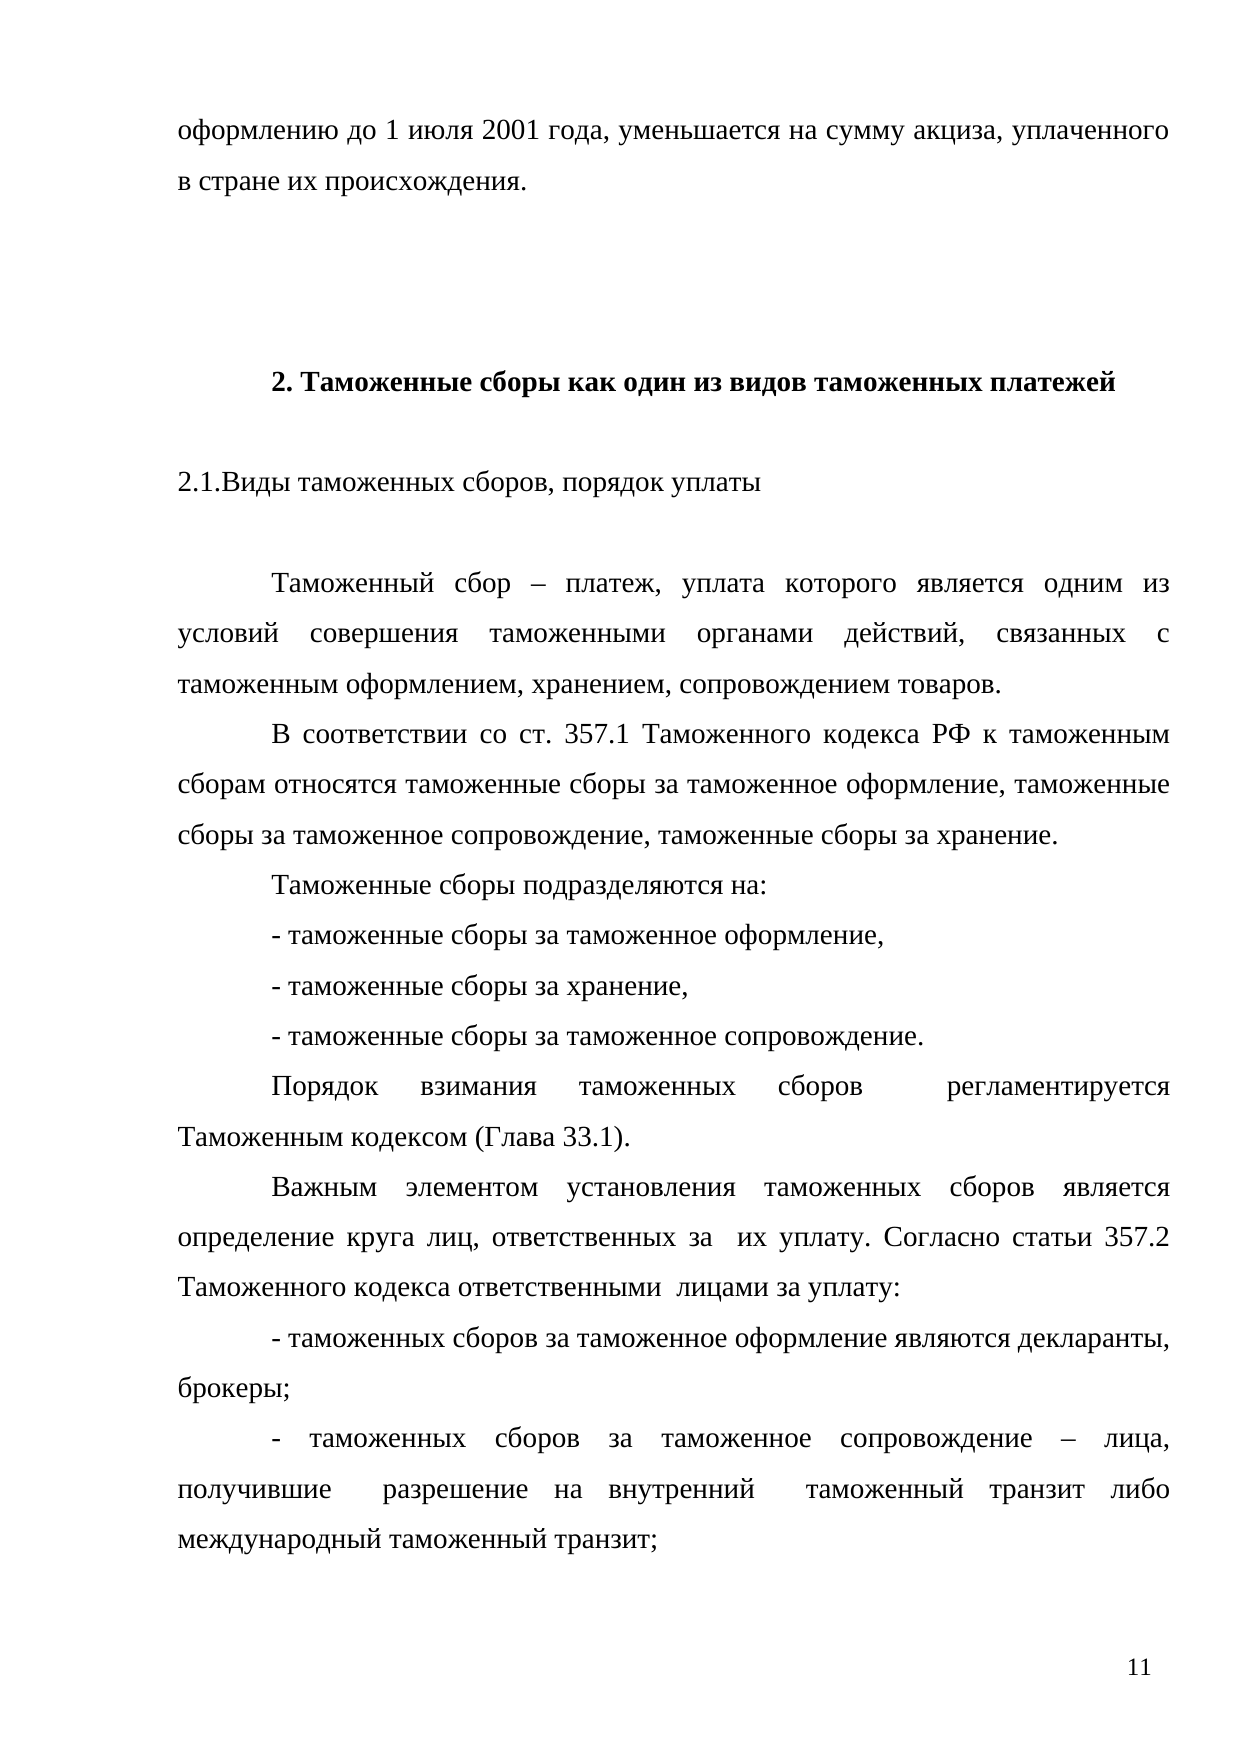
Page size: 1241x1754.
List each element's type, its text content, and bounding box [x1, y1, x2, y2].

text - таможенных сборов за таможенное сопровождение – лица, получившие разрешение на внутренний таможенный транзит либо международный таможенный транзит; [177, 1421, 1171, 1555]
text 2.1.Виды таможенных сборов, порядок уплаты [177, 464, 1171, 498]
text Таможенные сборы подразделяются на: [177, 867, 1171, 901]
text - таможенные сборы за таможенное оформление, [177, 917, 1171, 951]
text - таможенные сборы за таможенное сопровождение. [177, 1018, 1171, 1052]
text Порядок взимания таможенных сборов регламентируется Таможенным кодексом (Глава 33.1). [177, 1068, 1171, 1152]
text Таможенный сбор – платеж, уплата которого является одним из условий совершения таможенными органами действий, связанных с таможенным оформлением, хранением, сопровождением товаров. [177, 565, 1171, 699]
text В соответствии со ст. 357.1 Таможенного кодекса РФ к таможенным сборам относятся таможенные сборы за таможенное оформление, таможенные сборы за таможенное сопровождение, таможенные сборы за хранение. [177, 716, 1171, 850]
text 2. Таможенные сборы как один из видов таможенных платежей [177, 364, 1171, 397]
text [177, 112, 1171, 196]
text Важным элементом установления таможенных сборов является определение круга лиц, ответственных за их уплату. Согласно статьи 357.2 Таможенного кодекса ответственными лицами за уплату: [177, 1169, 1171, 1303]
text - таможенных сборов за таможенное оформление являются декларанты, брокеры; [177, 1320, 1171, 1404]
text - таможенные сборы за хранение, [177, 968, 1171, 1001]
